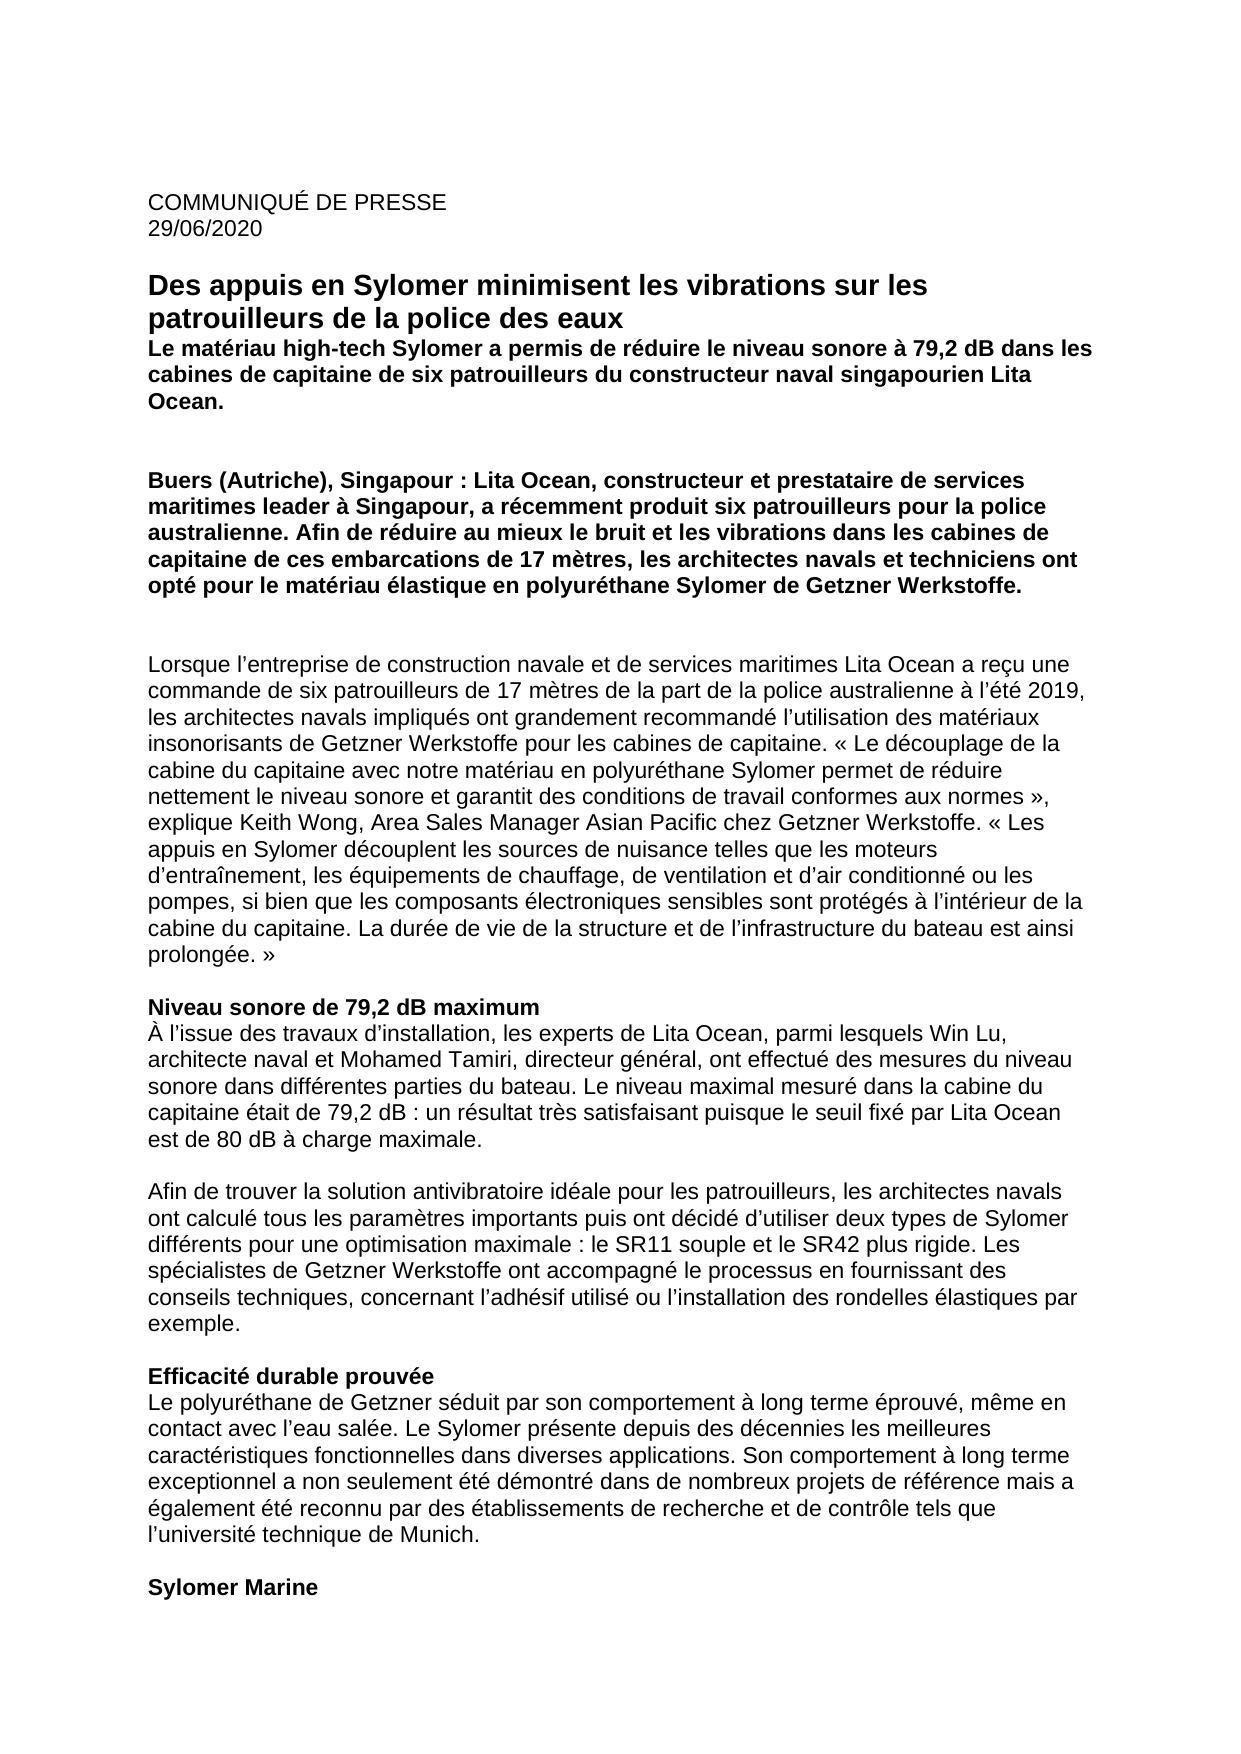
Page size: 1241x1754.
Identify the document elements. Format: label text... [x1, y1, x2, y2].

text Des appuis en Sylomer minimisent les vibrations sur les patrouilleurs de la police des eaux [148, 268, 1093, 335]
text Le polyuréthane de Getzner séduit par son comportement à long terme éprouvé, même en contact avec l’eau salée. Le Sylomer présente depuis des décennies les meilleures caractéristiques fonctionnelles dans diverses applications. Son comportement à long terme exceptionnel a non seulement été démontré dans de nombreux projets de référence mais a également été reconnu par des établissements de recherche et de contrôle tels que l’université technique de Munich. [148, 1389, 1093, 1547]
text COMMUNIQUÉ DE PRESSE [148, 189, 1093, 215]
text Niveau sonore de 79,2 dB maximum [148, 994, 1093, 1020]
text 29/06/2020 [148, 215, 1093, 241]
text À l’issue des travaux d’installation, les experts de Lita Ocean, parmi lesquels Win Lu, architecte naval et Mohamed Tamiri, directeur général, ont effectué des mesures du niveau sonore dans différentes parties du bateau. Le niveau maximal mesuré dans la cabine du capitaine était de 79,2 dB : un résultat très satisfaisant puisque le seuil fixé par Lita Ocean est de 80 dB à charge maximale. [148, 1020, 1093, 1152]
text Sylomer Marine [148, 1573, 1093, 1600]
text Efficacité durable prouvée [148, 1363, 1093, 1389]
text Afin de trouver la solution antivibratoire idéale pour les patrouilleurs, les architectes navals ont calculé tous les paramètres importants puis ont décidé d’utiliser deux types de Sylomer différents pour une optimisation maximale : le SR11 souple et le SR42 plus rigide. Les spécialistes de Getzner Werkstoffe ont accompagné le processus en fournissant des conseils techniques, concernant l’adhésif utilisé ou l’installation des rondelles élastiques par exemple. [148, 1178, 1093, 1336]
text Le matériau high-tech Sylomer a permis de réduire le niveau sonore à 79,2 dB dans les cabines de capitaine de six patrouilleurs du constructeur naval singapourien Lita Ocean. [148, 335, 1093, 414]
text Buers (Autriche), Singapour : Lita Ocean, constructeur et prestataire de services maritimes leader à Singapour, a récemment produit six patrouilleurs pour la police australienne. Afin de réduire au mieux le bruit et les vibrations dans les cabines de capitaine de ces embarcations de 17 mètres, les architectes navals et techniciens ont opté pour le matériau élastique en polyuréthane Sylomer de Getzner Werkstoffe. [148, 467, 1093, 598]
text Lorsque l’entreprise de construction navale et de services maritimes Lita Ocean a reçu une commande de six patrouilleurs de 17 mètres de la part de la police australienne à l’été 2019, les architectes navals impliqués ont grandement recommandé l’utilisation des matériaux insonorisants de Getzner Werkstoffe pour les cabines de capitaine. « Le découplage de la cabine du capitaine avec notre matériau en polyuréthane Sylomer permet de réduire nettement le niveau sonore et garantit des conditions de travail conformes aux normes », explique Keith Wong, Area Sales Manager Asian Pacific chez Getzner Werkstoffe. « Les appuis en Sylomer découplent les sources de nuisance telles que les moteurs d’entraînement, les équipements de chauffage, de ventilation et d’air conditionné ou les pompes, si bien que les composants électroniques sensibles sont protégés à l’intérieur de la cabine du capitaine. La durée de vie de la structure et de l’infrastructure du bateau est ainsi prolongée. » [148, 651, 1093, 967]
